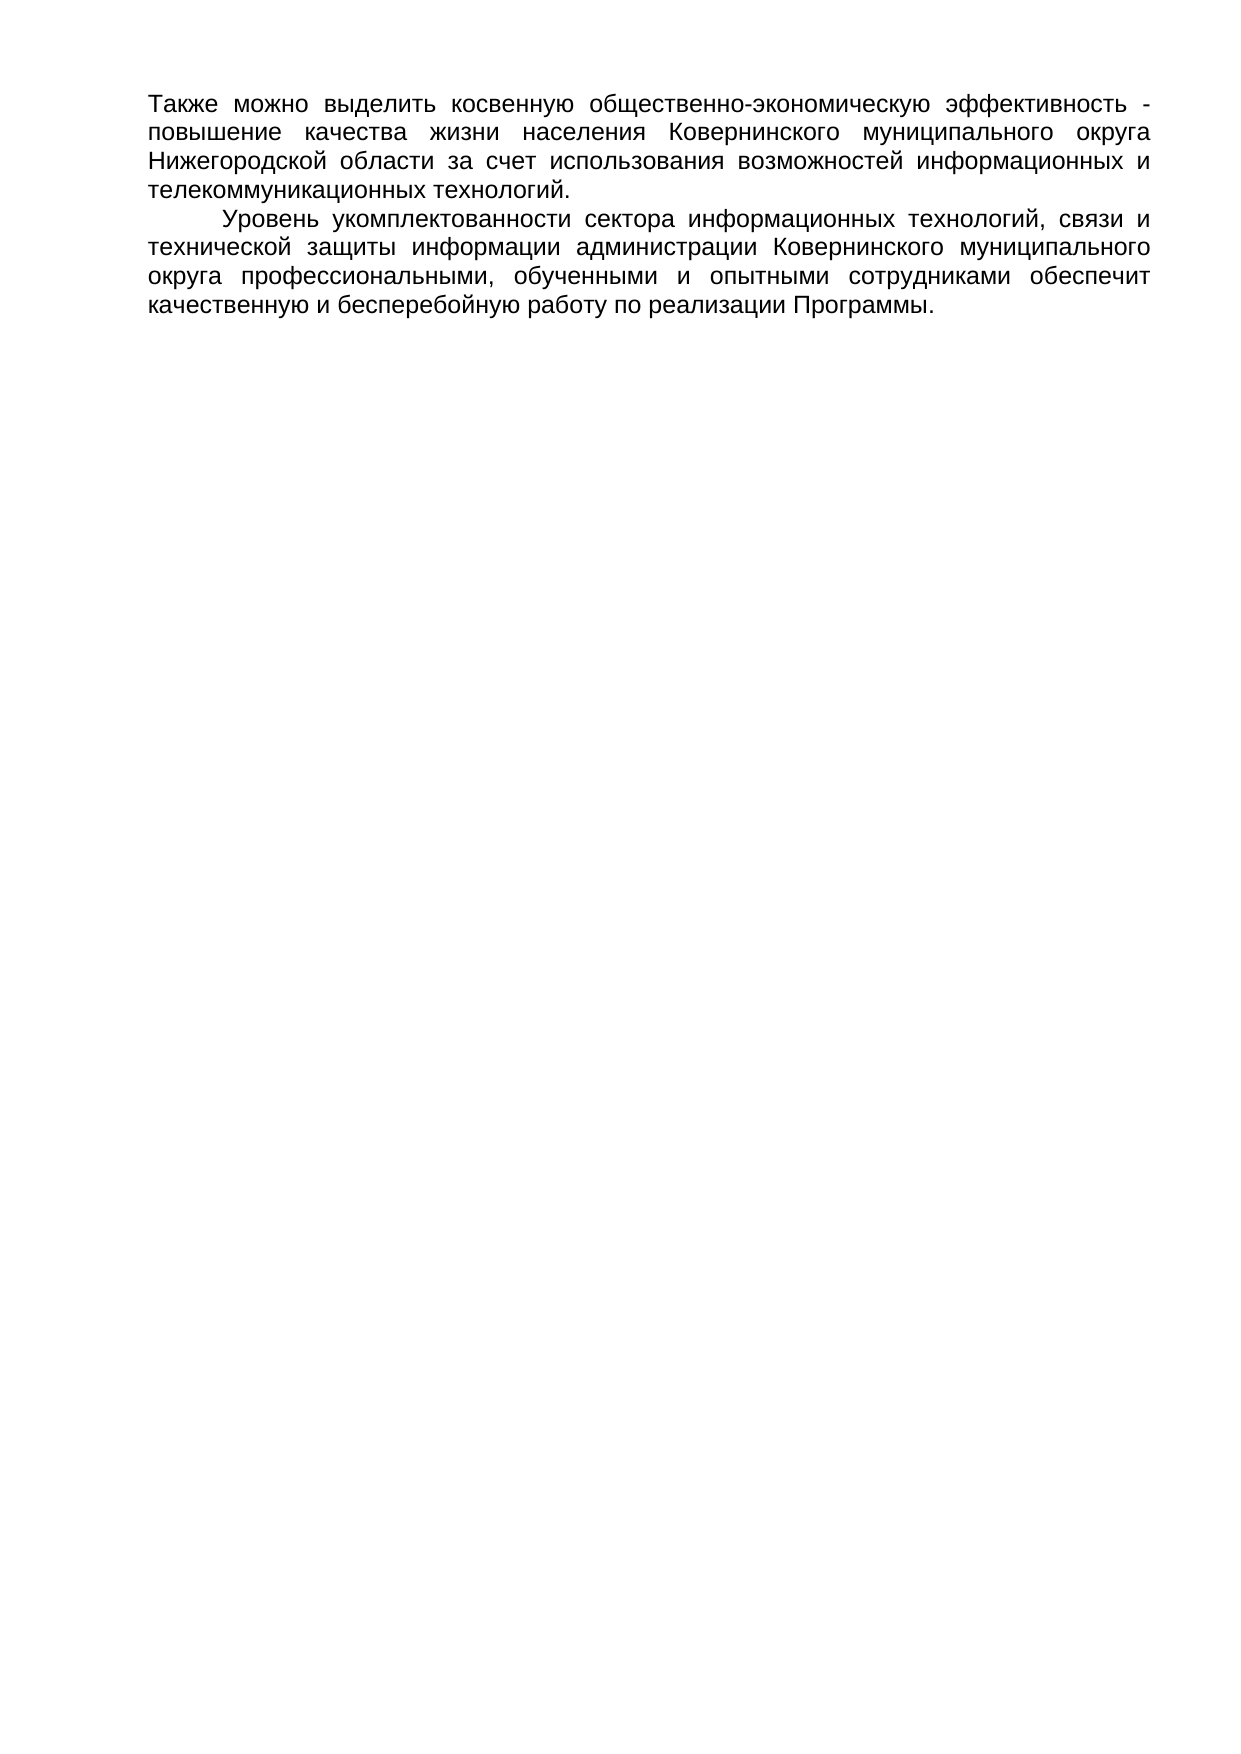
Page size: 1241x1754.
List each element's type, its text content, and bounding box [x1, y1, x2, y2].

list Уровень укомплектованности сектора информационных технологий, связи и технической защиты информации администрации Ковернинского муниципального округа профессиональными, обученными и опытными сотрудниками обеспечит качественную и бесперебойную работу по реализации Программы. [148, 204, 1152, 319]
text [148, 89, 1152, 204]
